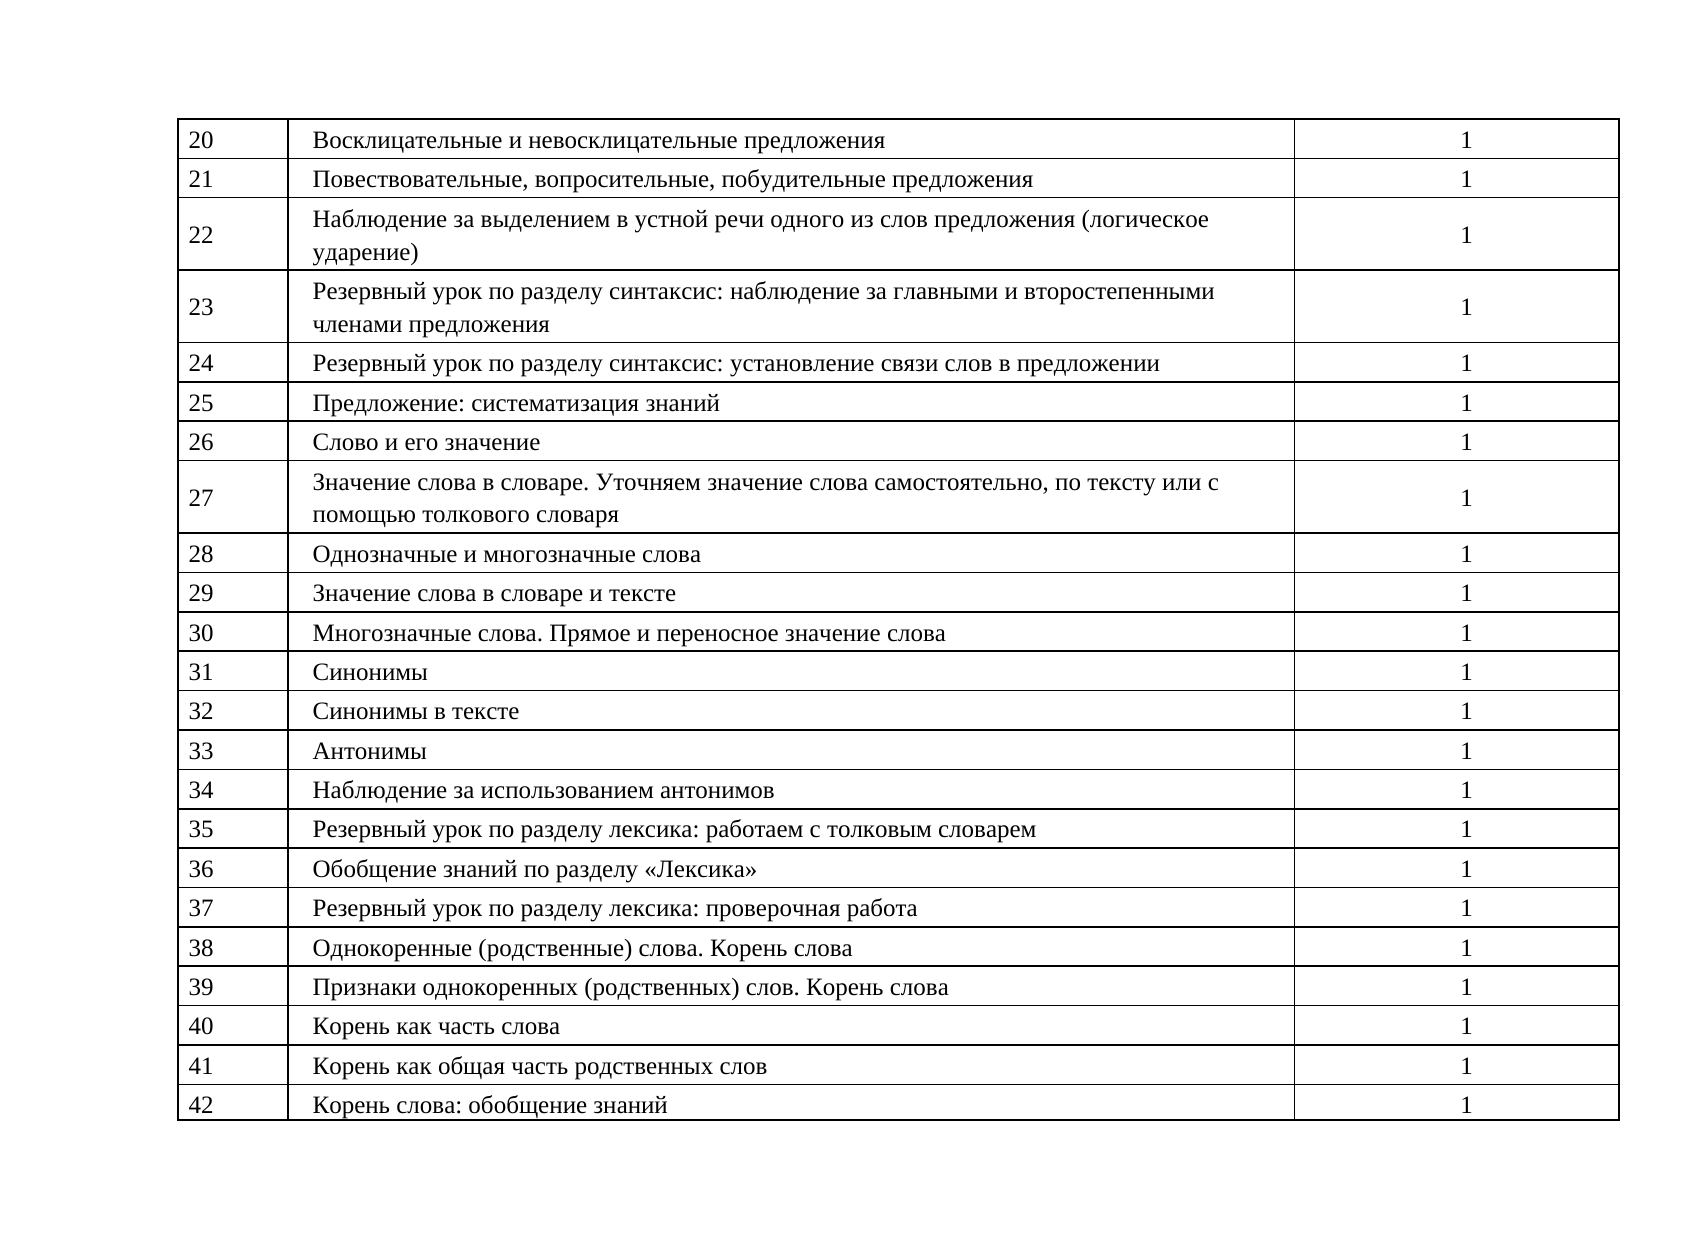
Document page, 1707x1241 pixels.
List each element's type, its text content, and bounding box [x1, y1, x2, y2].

table_cell 1 [1295, 652, 1618, 690]
table_cell Восклицательные и невосклицательные предложения [289, 120, 1294, 157]
table_cell 31 [179, 652, 287, 690]
table_cell 27 [179, 461, 287, 532]
table_cell Резервный урок по разделу синтаксис: наблюдение за главными и второстепенными членами предложения [289, 271, 1294, 342]
table_cell 32 [179, 691, 287, 729]
table_cell 33 [179, 731, 287, 768]
table_cell Обобщение знаний по разделу «Лексика» [289, 849, 1294, 887]
table_cell 1 [1295, 810, 1618, 847]
table_cell 1 [1295, 928, 1618, 965]
table_cell 1 [1295, 534, 1618, 572]
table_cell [289, 1085, 1294, 1119]
table_cell 41 [179, 1046, 287, 1083]
table_cell 1 [1295, 573, 1618, 611]
table_cell 42 [179, 1085, 287, 1119]
table_cell Синонимы в тексте [289, 691, 1294, 729]
table_cell 1 [1295, 422, 1618, 460]
table_cell 1 [1295, 613, 1618, 650]
table_cell 39 [179, 967, 287, 1005]
table_cell Однозначные и многозначные слова [289, 534, 1294, 572]
table_cell 20 [179, 120, 287, 157]
table_cell 35 [179, 810, 287, 847]
table_cell 1 [1295, 731, 1618, 768]
table_cell 1 [1295, 120, 1618, 157]
table_cell 1 [1295, 770, 1618, 808]
table_cell 37 [179, 888, 287, 926]
table_cell 1 [1295, 198, 1618, 269]
table_cell Антонимы [289, 731, 1294, 768]
table_cell 1 [1295, 383, 1618, 420]
table_cell 21 [179, 159, 287, 197]
table_cell 36 [179, 849, 287, 887]
table_cell Признаки однокоренных (родственных) слов. Корень слова [289, 967, 1294, 1005]
table_cell 1 [1295, 343, 1618, 381]
table_cell 34 [179, 770, 287, 808]
table_cell 1 [1295, 461, 1618, 532]
table_cell 1 [1295, 1085, 1618, 1119]
table_cell 28 [179, 534, 287, 572]
table_cell 1 [1295, 271, 1618, 342]
table_cell Синонимы [289, 652, 1294, 690]
table_cell Значение слова в словаре и тексте [289, 573, 1294, 611]
table_cell 1 [1295, 1006, 1618, 1044]
table_cell Предложение: систематизация знаний [289, 383, 1294, 420]
table_cell 23 [179, 271, 287, 342]
table_cell 29 [179, 573, 287, 611]
table_cell Многозначные слова. Прямое и переносное значение слова [289, 613, 1294, 650]
table_cell 24 [179, 343, 287, 381]
table_cell Слово и его значение [289, 422, 1294, 460]
table_cell 1 [1295, 967, 1618, 1005]
table_cell 1 [1295, 888, 1618, 926]
table_cell 1 [1295, 691, 1618, 729]
table_cell 26 [179, 422, 287, 460]
table_cell Резервный урок по разделу синтаксис: установление связи слов в предложении [289, 343, 1294, 381]
table_cell Резервный урок по разделу лексика: работаем с толковым словарем [289, 810, 1294, 847]
table_cell Корень как общая часть родственных слов [289, 1046, 1294, 1083]
table_cell Значение слова в словаре. Уточняем значение слова самостоятельно, по тексту или с помощью толкового словаря [289, 461, 1294, 532]
table_cell 38 [179, 928, 287, 965]
table_cell Повествовательные, вопросительные, побудительные предложения [289, 159, 1294, 197]
table_cell 1 [1295, 849, 1618, 887]
table_cell Корень как часть слова [289, 1006, 1294, 1044]
table_cell 30 [179, 613, 287, 650]
table_cell Наблюдение за выделением в устной речи одного из слов предложения (логическое ударение) [289, 198, 1294, 269]
table_cell 1 [1295, 1046, 1618, 1083]
table_cell Наблюдение за использованием антонимов [289, 770, 1294, 808]
table_cell 1 [1295, 159, 1618, 197]
table_cell Резервный урок по разделу лексика: проверочная работа [289, 888, 1294, 926]
table_cell Однокоренные (родственные) слова. Корень слова [289, 928, 1294, 965]
table_cell 40 [179, 1006, 287, 1044]
table_cell 25 [179, 383, 287, 420]
table_cell 22 [179, 198, 287, 269]
